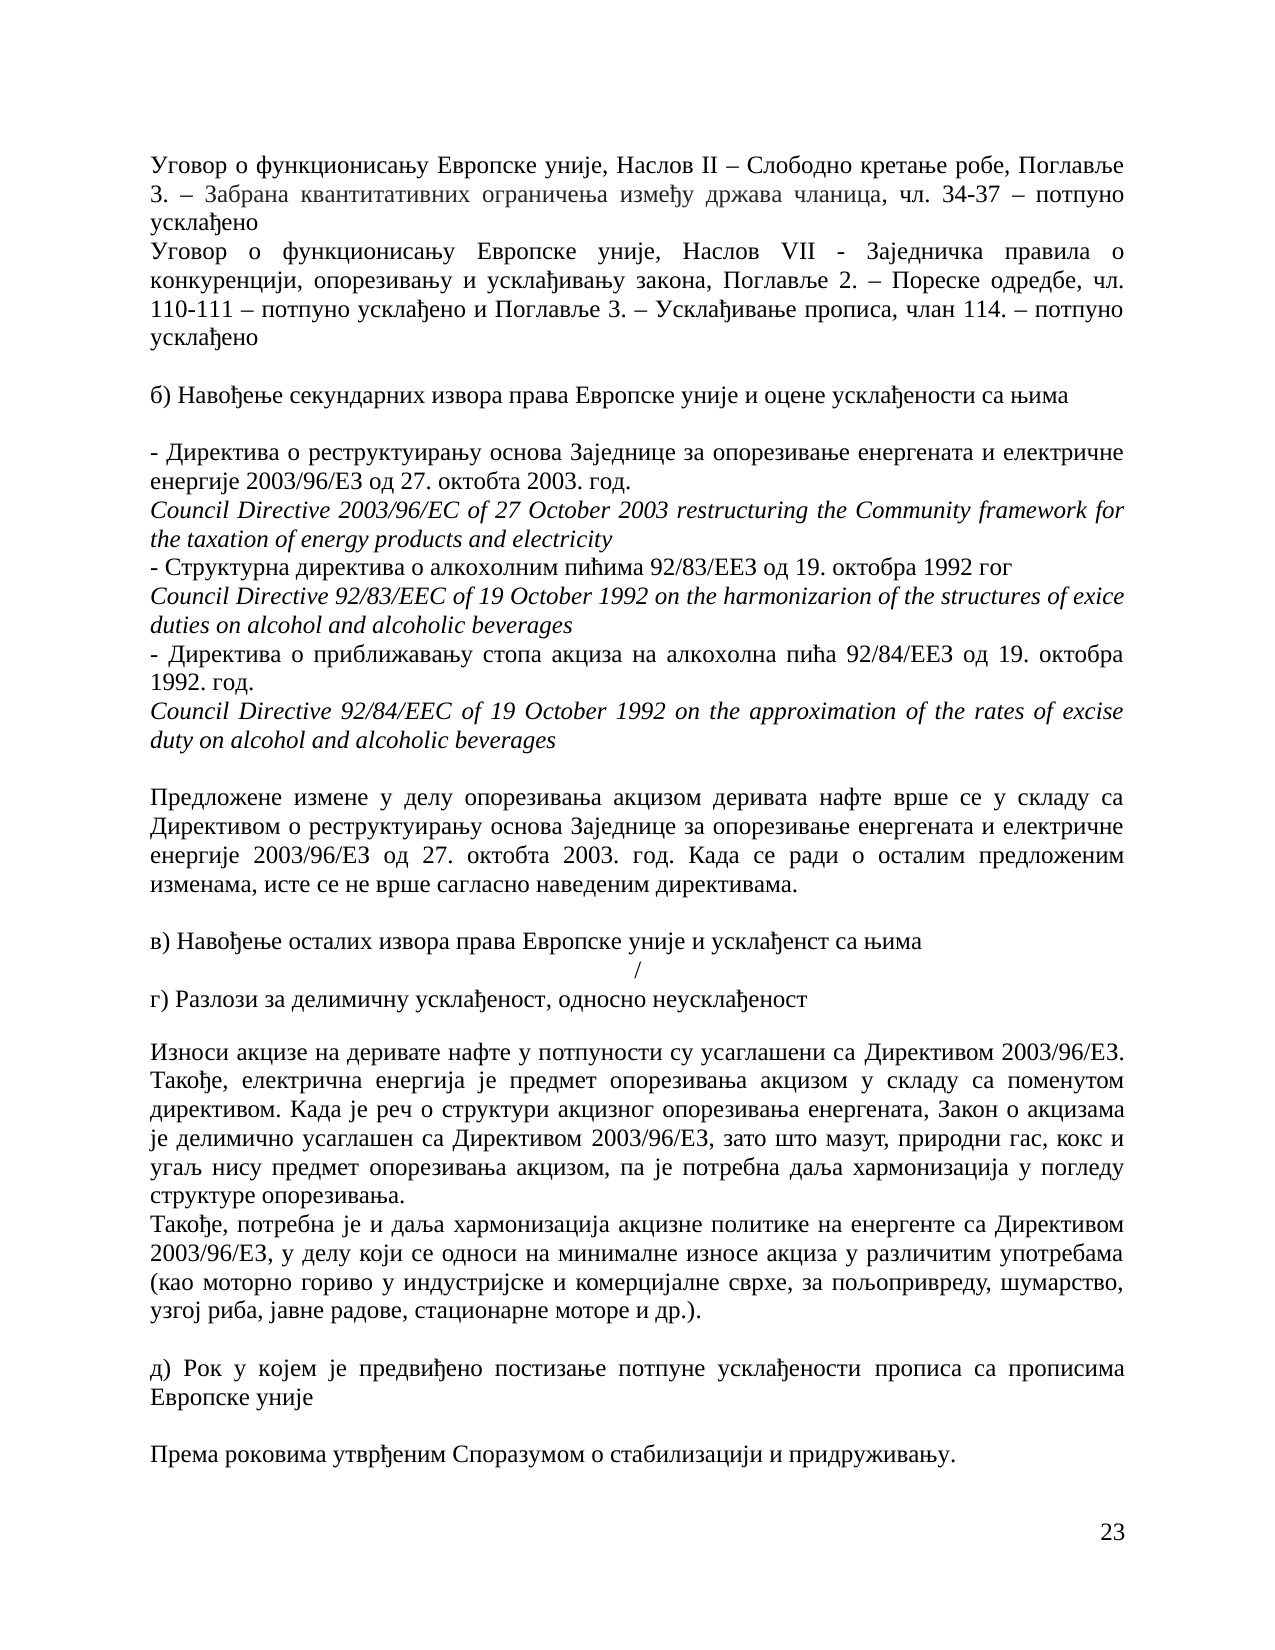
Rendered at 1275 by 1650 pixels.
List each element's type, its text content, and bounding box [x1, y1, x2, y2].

text - Структурна директива о алкохолним пићима 92/83/ЕЕЗ од 19. октобра 1992 гог [150, 552, 1125, 581]
list Такође, потребна је и даља хармонизација акцизне политике на енергенте са Директивом 2003/96/ЕЗ, у делу који се односи на минималне износе акциза у различитим употребама (као моторно гориво у индустријске и комерцијалне сврхе, за пољопривреду, шумарство, узгој риба, јавне радове, стационарне моторе и др.). [150, 1209, 1125, 1324]
text Council Directive 92/84/EEC of 19 October 1992 on the approximation of the rates of excise duty on alcohol and alcoholic beverages [150, 696, 1125, 754]
text Предложене измене у делу опорезивања акцизом деривата нафте врше се у складу са Директивом о реструктуирању основа Заједнице за опорезивање енергената и електричне енергије 2003/96/ЕЗ од 27. октобта 2003. год. Када се ради о осталим предложеним изменама, исте се не врше сагласно наведеним директивама. [150, 782, 1125, 897]
text Уговор о функционисању Европске уније, Наслов II – Слободно кретање робе, Поглавље 3. – Забрана квантитативних ограничења између држава чланица, чл. 34-37 – потпуно усклађено [150, 150, 1125, 236]
text - Директива о приближавању стопа акциза на алкохолна пића 92/84/ЕЕЗ од 19. октобра 1992. год. [150, 639, 1125, 696]
text г) Разлози за делимичну усклађеност, односно неусклађеност [150, 984, 1125, 1012]
text в) Навођење осталих извора права Европске уније и усклађенст са њима [150, 926, 1125, 955]
text Council Directive 2003/96/EC of 27 October 2003 restructuring the Community framework for the taxation of energy products and electricity [150, 495, 1125, 552]
text Према роковима утврђеним Споразумом о стабилизацији и придруживању. [150, 1439, 1125, 1468]
text б) Навођење секундарних извора права Европске уније и оцене усклађености са њима [150, 380, 1125, 409]
text - Директива о реструктуирању основа Заједнице за опорезивање енергената и електричне енергије 2003/96/ЕЗ од 27. октобта 2003. год. [150, 437, 1125, 495]
text д) Рок у којем је предвиђено постизање потпуне усклађености прописа са прописима Европске уније [150, 1353, 1125, 1410]
text / [150, 955, 1125, 984]
text Council Directive 92/83/EEC of 19 October 1992 on the harmonizarion of the structures of exice duties on alcohol and alcoholic beverages [150, 581, 1125, 639]
text Уговор о функционисању Европске уније, Наслов VII - Заједничка правила о конкуренцији, опорезивању и усклађивању закона, Поглавље 2. – Пореске одредбе, чл. 110-111 – потпуно усклађено и Поглавље 3. – Усклађивање прописа, члан 114. – потпуно усклађено [150, 236, 1125, 351]
list Износи акцизе на деривате нафте у потпуности су усаглашени са Директивом 2003/96/ЕЗ. Такође, електрична енергија је предмет опорезивања акцизом у складу са поменутом директивом. Када је реч о структури акцизног опорезивања енергената, Закон о акцизама је делимично усаглашен са Директивом 2003/96/ЕЗ, зато што мазут, природни гас, кокс и угаљ нису предмет опорезивања акцизом, па је потребна даља хармонизација у погледу структуре опорезивања. [150, 1037, 1125, 1209]
